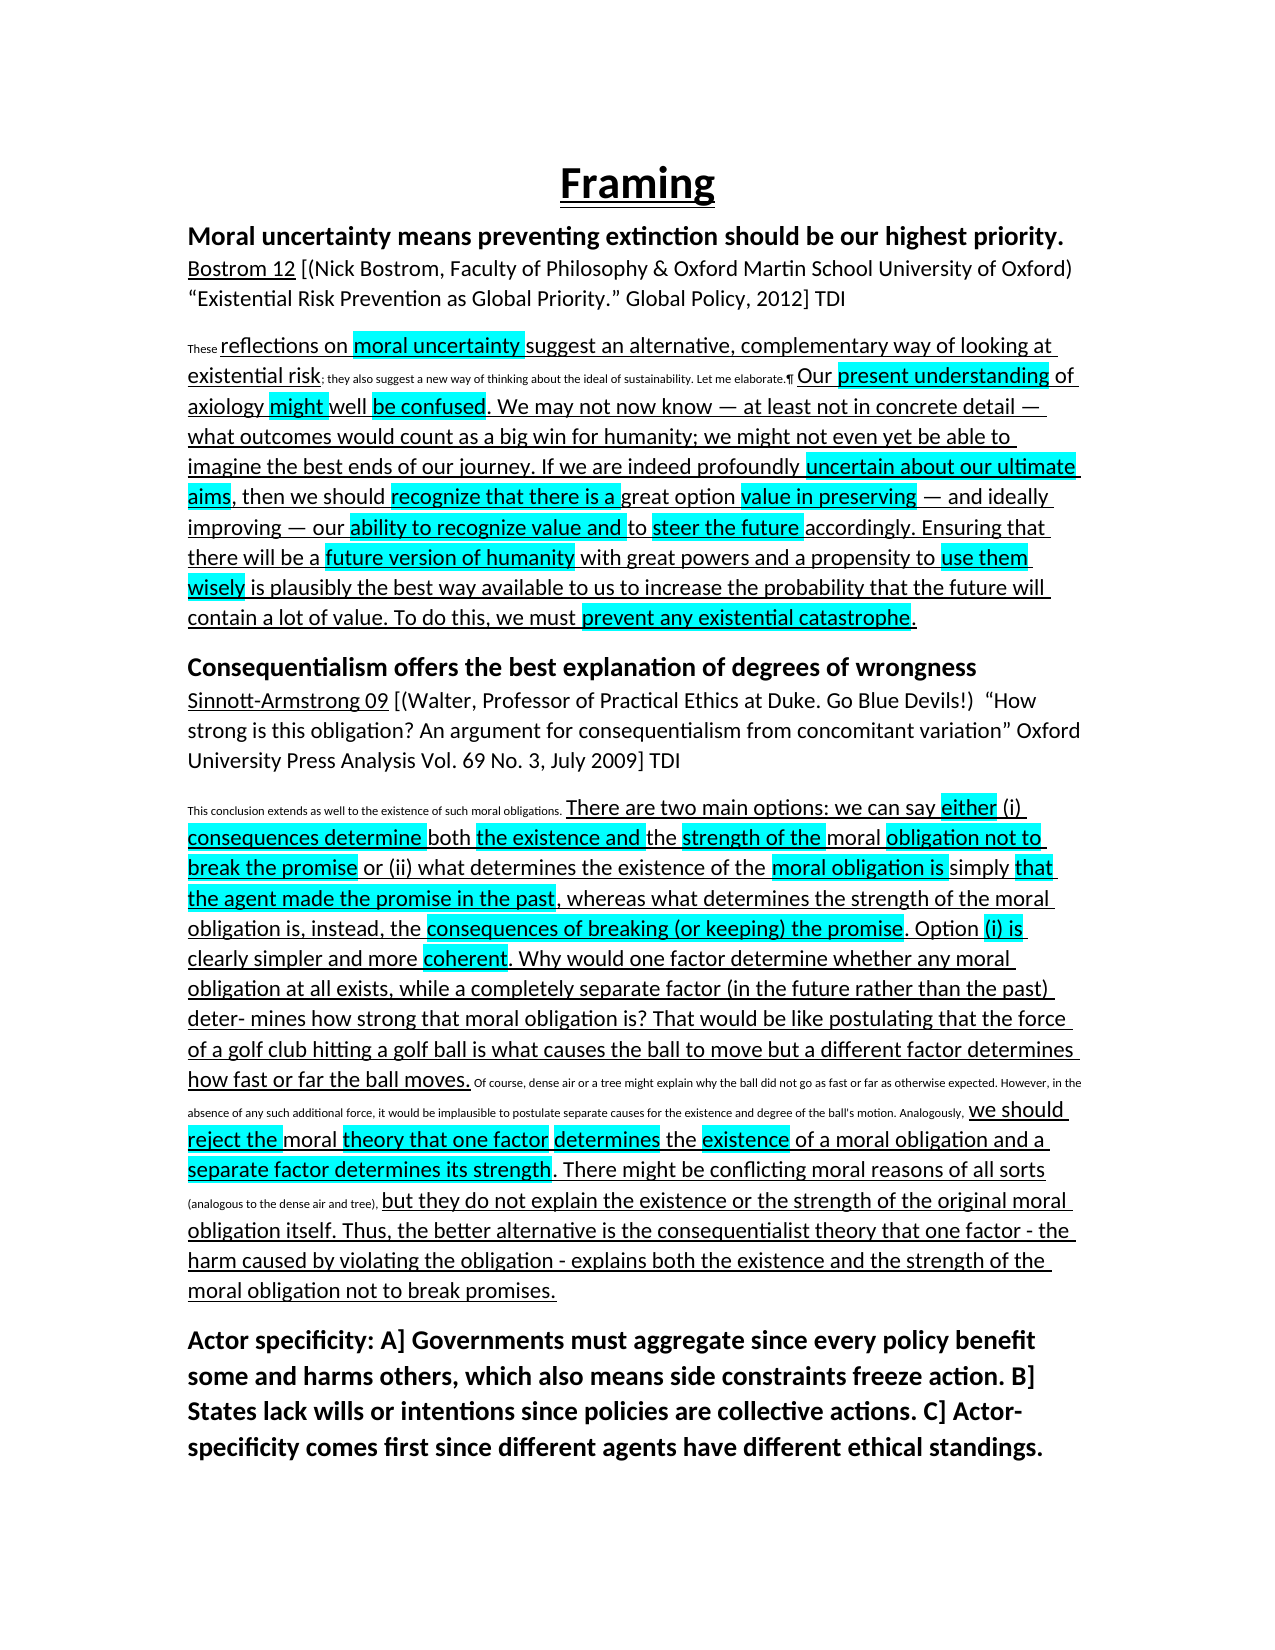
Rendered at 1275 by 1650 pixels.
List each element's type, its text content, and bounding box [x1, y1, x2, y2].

subtitle Actor specificity: A] Governments must aggregate since every policy benefit some and harms others, which also means side constraints freeze action. B] States lack wills or intentions since policies are collective actions. C] Actor-specificity comes first since different agents have different ethical standings. [187, 1323, 1087, 1463]
subtitle Moral uncertainty means preventing extinction should be our highest priority. [187, 219, 1087, 252]
subtitle Consequentialism offers the best explanation of degrees of wrongness [187, 650, 1087, 683]
text Bostrom 12 [(Nick Bostrom, Faculty of Philosophy & Oxford Martin School University of Oxford) “Existential Risk Prevention as Global Priority.” Global Policy, 2012] TDI [187, 254, 1087, 312]
text Sinnott-Armstrong 09 [(Walter, Professor of Practical Ethics at Duke. Go Blue Devils!) “How strong is this obligation? An argument for consequentialism from concomitant variation” Oxford University Press Analysis Vol. 69 No. 3, July 2009] TDI [187, 686, 1087, 774]
text This conclusion extends as well to the existence of such moral obligations. There are two main options: we can say either (i) consequences determine both the existence and the strength of the moral obligation not to break the promise or (ii) what determines the existence of the moral obligation is simply that the agent made the promise in the past, whereas what determines the strength of the moral obligation is, instead, the consequences of breaking (or keeping) the promise. Option (i) is clearly simpler and more coherent. Why would one factor determine whether any moral obligation at all exists, while a completely separate factor (in the future rather than the past) deter- mines how strong that moral obligation is? That would be like postulating that the force of a golf club hitting a golf ball is what causes the ball to move but a different factor determines how fast or far the ball moves. Of course, dense air or a tree might explain why the ball did not go as fast or far as otherwise expected. However, in the absence of any such additional force, it would be implausible to postulate separate causes for the existence and degree of the ball's motion. Analogously, we should reject the moral theory that one factor determines the existence of a moral obligation and a separate factor determines its strength. There might be conflicting moral reasons of all sorts (analogous to the dense air and tree), but they do not explain the existence or the strength of the original moral obligation itself. Thus, the better alternative is the consequentialist theory that one factor - the harm caused by violating the obligation - explains both the existence and the strength of the moral obligation not to break promises. [187, 793, 1087, 1304]
text These reflections on moral uncertainty suggest an alternative, complementary way of looking at existential risk; they also suggest a new way of thinking about the ideal of sustainability. Let me elaborate.¶ Our present understanding of axiology might well be confused. We may not now know — at least not in concrete detail — what outcomes would count as a big win for humanity; we might not even yet be able to imagine the best ends of our journey. If we are indeed profoundly uncertain about our ultimate aims, then we should recognize that there is a great option value in preserving — and ideally improving — our ability to recognize value and to steer the future accordingly. Ensuring that there will be a future version of humanity with great powers and a propensity to use them wisely is plausibly the best way available to us to increase the probability that the future will contain a lot of value. To do this, we must prevent any existential catastrophe. [187, 331, 1087, 631]
subtitle Framing [187, 154, 1087, 210]
